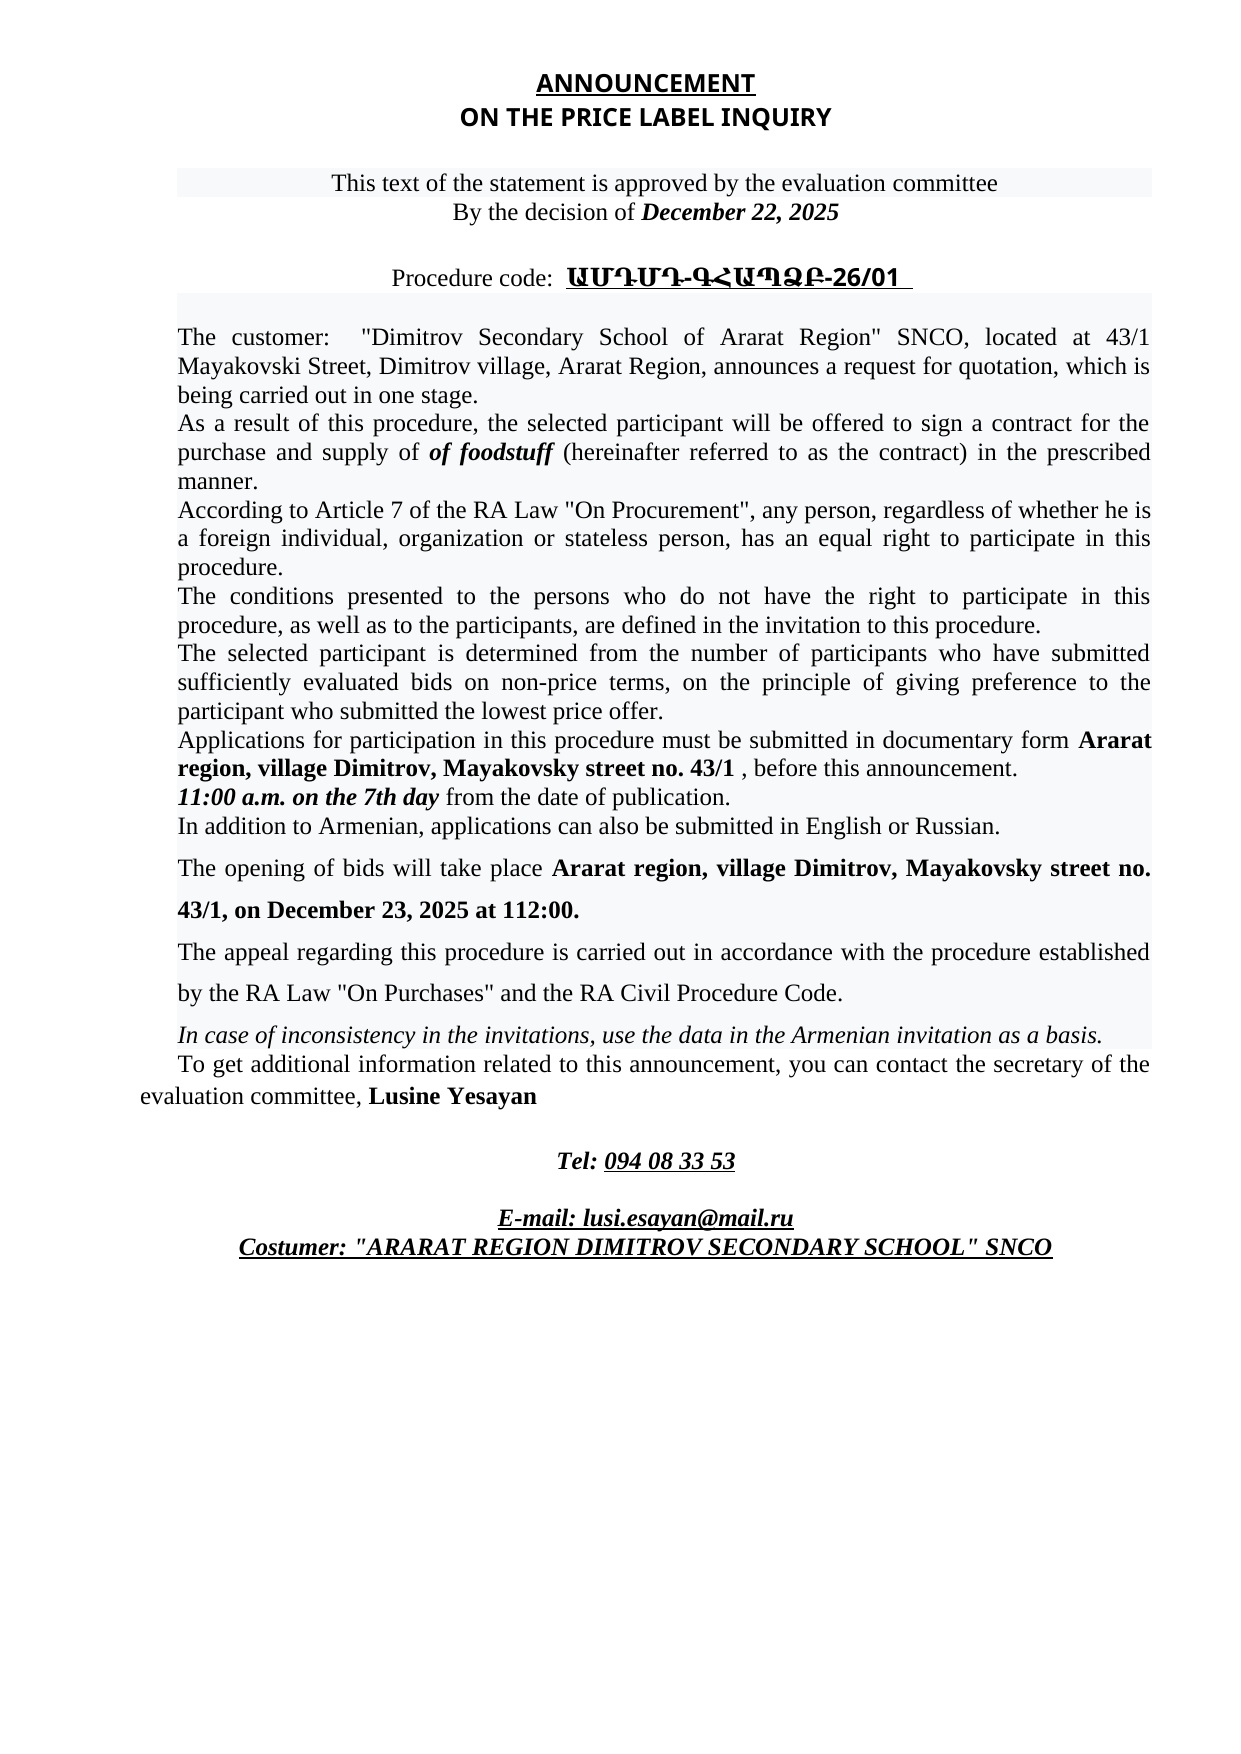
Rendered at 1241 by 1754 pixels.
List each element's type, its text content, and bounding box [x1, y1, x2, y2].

text Applications for participation in this procedure must be submitted in documentary form Ararat region, village Dimitrov, Mayakovsky street no. 43/1 , before this announcement. [177, 725, 1152, 782]
text Tel: 094 08 33 53 [140, 1146, 1152, 1175]
text According to Article 7 of the RA Law "On Procurement", any person, regardless of whether he is a foreign individual, organization or stateless person, has an equal right to participate in this procedure. [177, 495, 1152, 581]
text The conditions presented to the persons who do not have the right to participate in this procedure, as well as to the participants, are defined in the invitation to this procedure. [177, 581, 1152, 638]
text In addition to Armenian, applications can also be submitted in English or Russian. [177, 811, 1152, 840]
text E-mail: lusi.esayan@mail.ru [140, 1203, 1152, 1232]
text Costumer: "ARARAT REGION DIMITROV SECONDARY SCHOOL" SNCO [140, 1232, 1152, 1261]
text 11:00 a.m. on the 7th day from the date of publication. [177, 782, 1152, 811]
text To get additional information related to this announcement, you can contact the secretary of the evaluation committee, Lusine Yesayan [140, 1049, 1152, 1112]
text Procedure code: ԱՄԴՄԴ-ԳՀԱՊՁԲ-26/01 [140, 259, 1152, 293]
text The opening of bids will take place Ararat region, village Dimitrov, Mayakovsky street no. 43/1, on December 23, 2025 at 112:00. [177, 840, 1152, 923]
text The selected participant is determined from the number of participants who have submitted sufficiently evaluated bids on non-price terms, on the principle of giving preference to the participant who submitted the lowest price offer. [177, 638, 1152, 725]
text ANNOUNCEMENT [140, 66, 1152, 100]
text In case of inconsistency in the invitations, use the data in the Armenian invitation as a basis. [177, 1007, 1152, 1049]
text As a result of this procedure, the selected participant will be offered to sign a contract for the purchase and supply of of foodstuff (hereinafter referred to as the contract) in the prescribed manner. [177, 408, 1152, 495]
text The customer: "Dimitrov Secondary School of Ararat Region" SNCO, located at 43/1 Mayakovski Street, Dimitrov village, Ararat Region, announces a request for quotation, which is being carried out in one stage. [177, 322, 1152, 408]
text This text of the statement is approved by the evaluation committee [177, 168, 1152, 197]
text The appeal regarding this procedure is carried out in accordance with the procedure established by the RA Law "On Purchases" and the RA Civil Procedure Code. [177, 923, 1152, 1007]
text ON THE PRICE LABEL INQUIRY [140, 100, 1152, 134]
text By the decision of December 22, 2025 [140, 197, 1152, 225]
